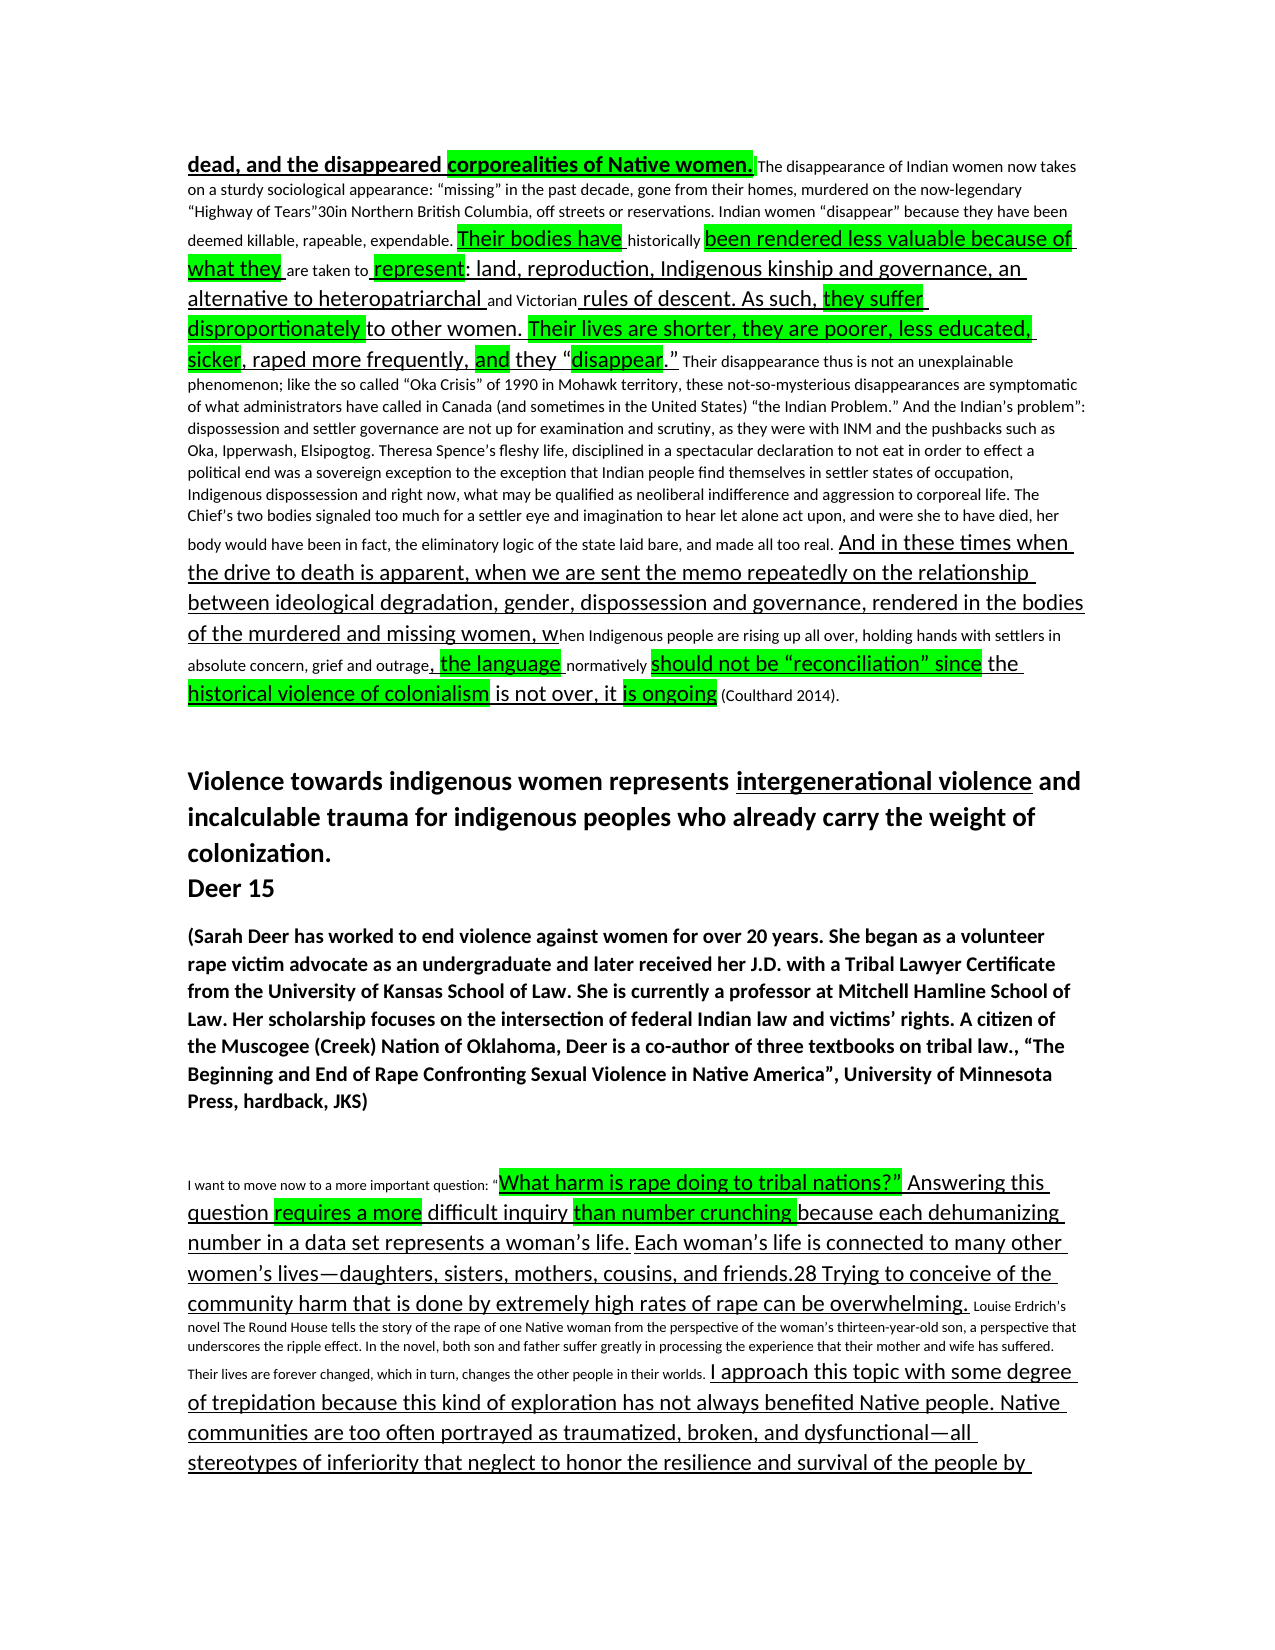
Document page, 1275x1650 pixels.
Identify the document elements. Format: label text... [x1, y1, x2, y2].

text Deer 15 [187, 871, 1087, 904]
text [187, 150, 1087, 707]
text (Sarah Deer has worked to end violence against women for over 20 years. She began as a volunteer rape victim advocate as an undergraduate and later received her J.D. with a Tribal Lawyer Certificate from the University of Kansas School of Law. She is currently a professor at Mitchell Hamline School of Law. Her scholarship focuses on the intersection of federal Indian law and victims’ rights. A citizen of the Muscogee (Creek) Nation of Oklahoma, Deer is a co-author of three textbooks on tribal law., “The Beginning and End of Rape Confronting Sexual Violence in Native America”, University of Minnesota Press, hardback, JKS) [187, 924, 1087, 1113]
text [187, 1168, 1087, 1476]
subtitle Violence towards indigenous women represents intergenerational violence and incalculable trauma for indigenous peoples who already carry the weight of colonization. [187, 764, 1087, 869]
